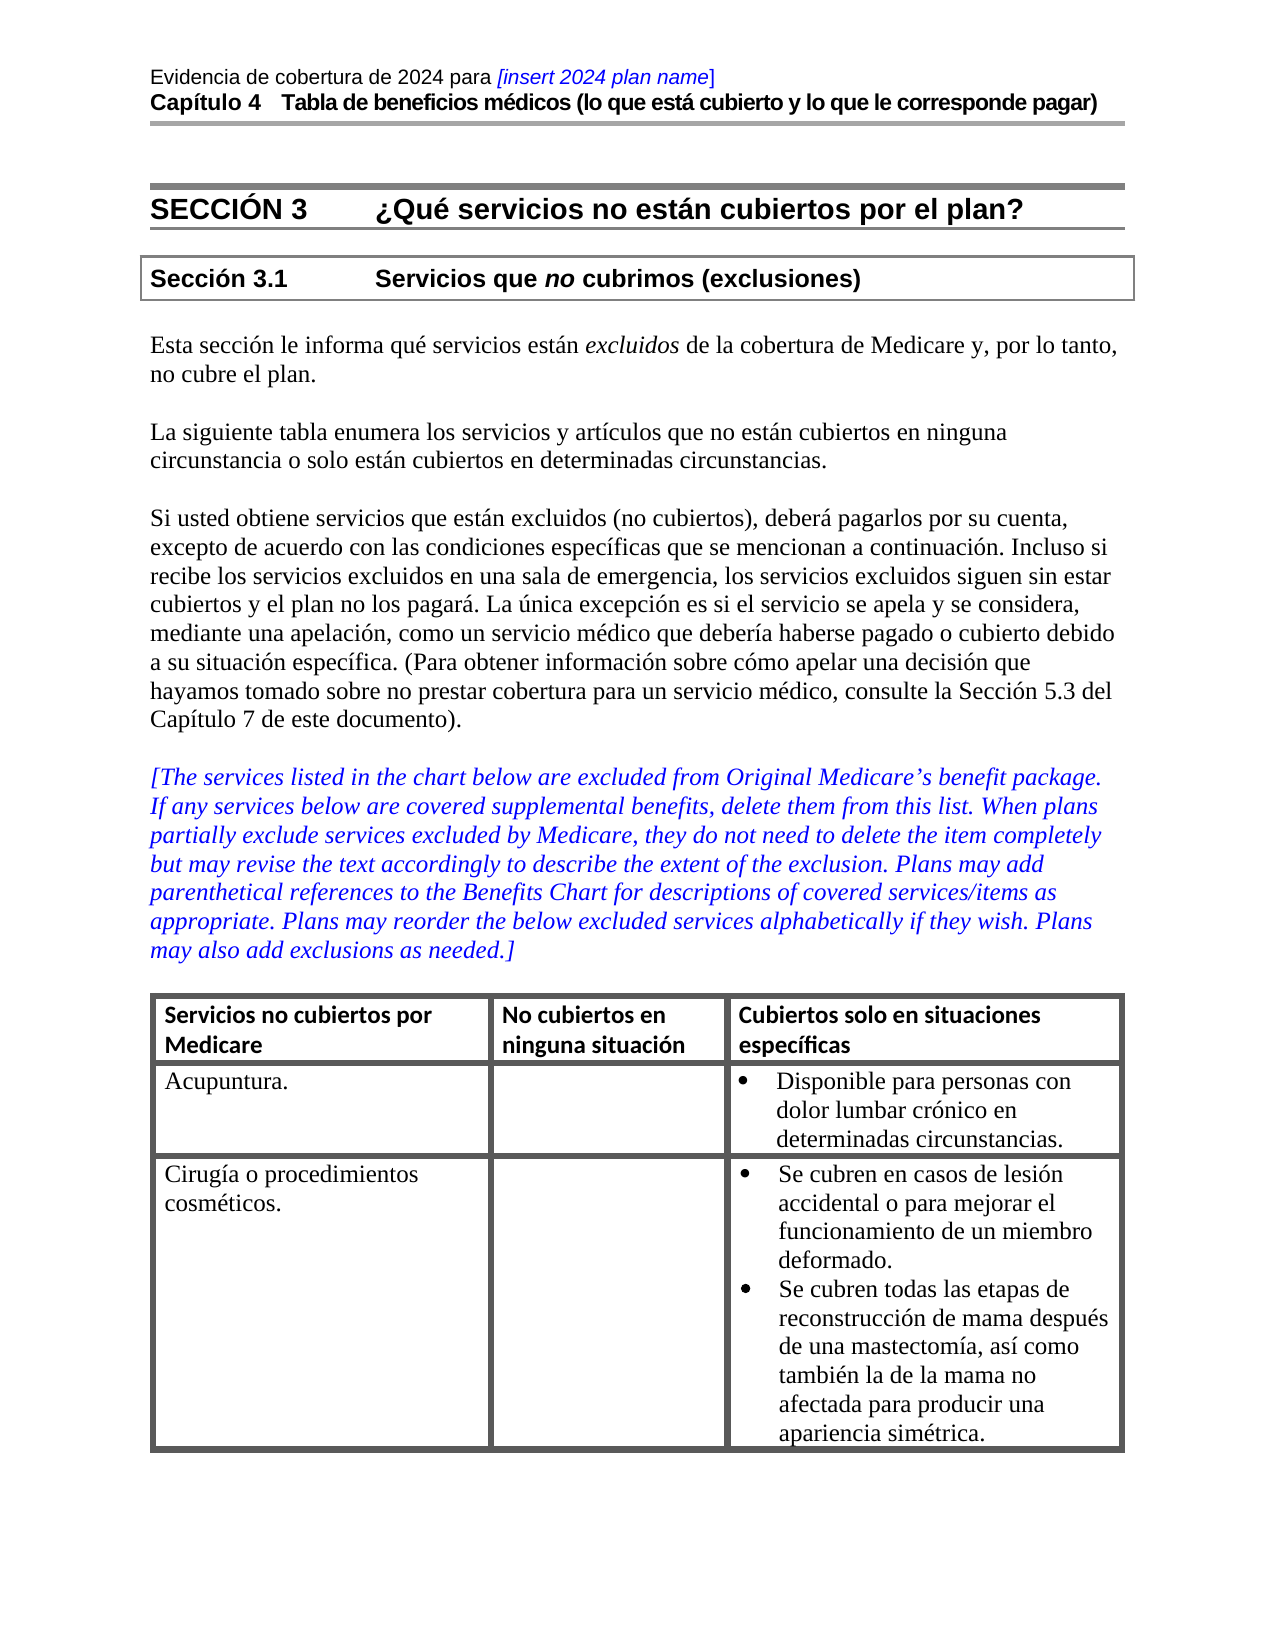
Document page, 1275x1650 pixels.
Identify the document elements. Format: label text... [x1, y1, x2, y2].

text La siguiente tabla enumera los servicios y artículos que no están cubiertos en ninguna circunstancia o solo están cubiertos en determinadas circunstancias. [150, 417, 1125, 474]
table_cell Se cubren en casos de lesión accidental o para mejorar el funcionamiento de un miembro deformado. Se cubren todas las etapas de reconstrucción de mama después de una mastectomía, así como también la de la mama no afectada para producir una apariencia simétrica. [731, 1159, 1119, 1446]
subtitle SECCIÓN 3 ¿Qué servicios no están cubiertos por el plan? [150, 190, 1125, 227]
text [The services listed in the chart below are excluded from Original Medicare’s benefit package. If any services below are covered supplemental benefits, delete them from this list. When plans partially exclude services excluded by Medicare, they do not need to delete the item completely but may revise the text accordingly to describe the extent of the exclusion. Plans may add parenthetical references to the Benefits Chart for descriptions of covered services/items as appropriate. Plans may reorder the below excluded services alphabetically if they wish. Plans may also add exclusions as needed.] [150, 762, 1125, 964]
table_header No cubiertos en ninguna situación [494, 999, 724, 1060]
table_cell [494, 1066, 724, 1153]
table_cell [494, 1159, 724, 1446]
text Si usted obtiene servicios que están excluidos (no cubiertos), deberá pagarlos por su cuenta, excepto de acuerdo con las condiciones específicas que se mencionan a continuación. Incluso si recibe los servicios excluidos en una sala de emergencia, los servicios excluidos siguen sin estar cubiertos y el plan no los pagará. La única excepción es si el servicio se apela y se considera, mediante una apelación, como un servicio médico que debería haberse pagado o cubierto debido a su situación específica. (Para obtener información sobre cómo apelar una decisión que hayamos tomado sobre no prestar cobertura para un servicio médico, consulte la Sección 5.3 del Capítulo 7 de este documento). [150, 503, 1125, 733]
table_header Cubiertos solo en situaciones específicas [731, 999, 1119, 1060]
table_cell Acupuntura. [156, 1066, 488, 1153]
subtitle Sección 3.1 Servicios que no cubrimos (exclusiones) [142, 258, 1133, 299]
text Esta sección le informa qué servicios están excluidos de la cobertura de Medicare y, por lo tanto, no cubre el plan. [150, 330, 1125, 387]
table_header Servicios no cubiertos por Medicare [156, 999, 488, 1060]
table_cell Cirugía o procedimientos cosméticos. [156, 1159, 488, 1446]
table_cell Disponible para personas con dolor lumbar crónico en determinadas circunstancias. [731, 1066, 1119, 1153]
